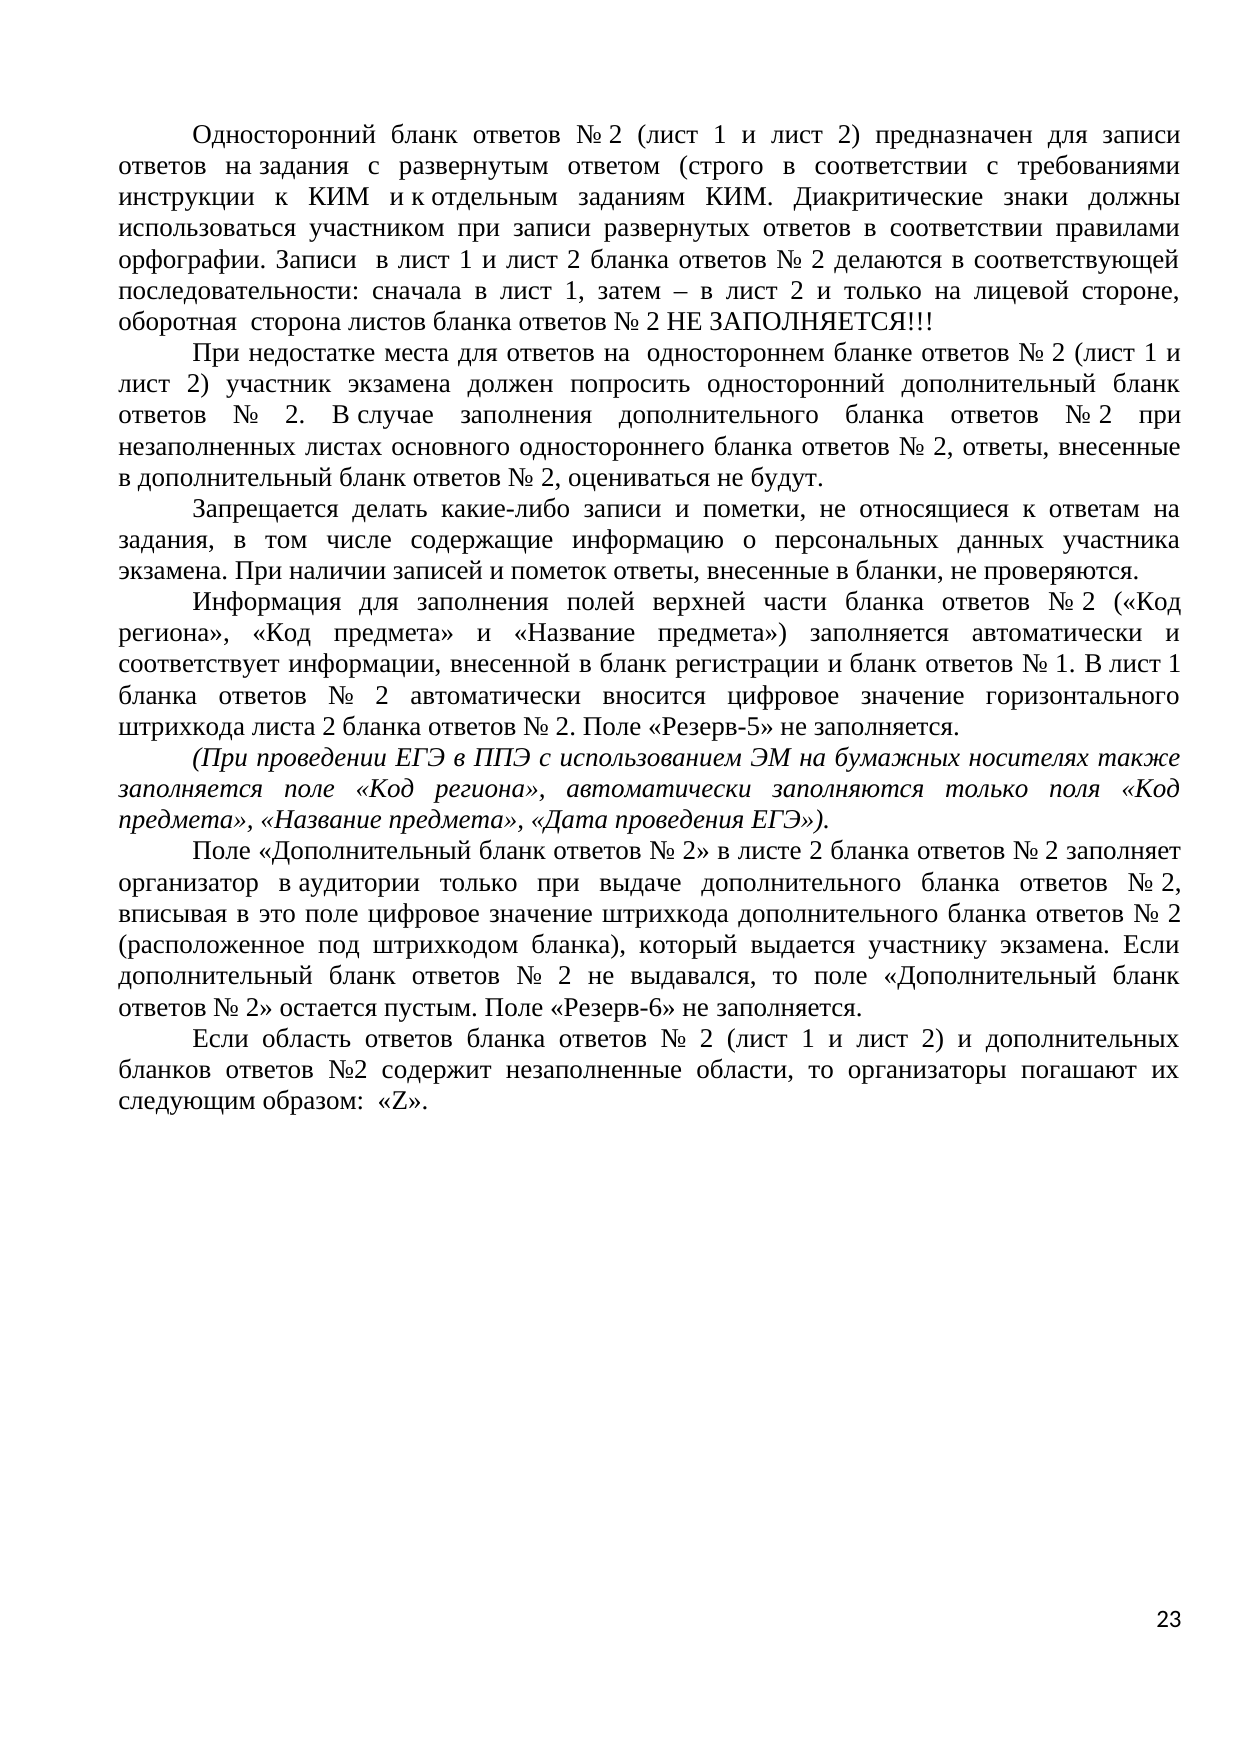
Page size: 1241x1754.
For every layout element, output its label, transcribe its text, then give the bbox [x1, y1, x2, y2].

text Информация для заполнения полей верхней части бланка ответов № 2 («Код региона», «Код предмета» и «Название предмета») заполняется автоматически и соответствует информации, внесенной в бланк регистрации и бланк ответов № 1. В лист 1 бланка ответов № 2 автоматически вносится цифровое значение горизонтального штрихкода листа 2 бланка ответов № 2. Поле «Резерв-5» не заполняется. [118, 585, 1181, 741]
text (При проведении ЕГЭ в ППЭ с использованием ЭМ на бумажных носителях также заполняется поле «Код региона», автоматически заполняются только поля «Код предмета», «Название предмета», «Дата проведения ЕГЭ»). [118, 741, 1181, 834]
text Односторонний бланк ответов № 2 (лист 1 и лист 2) предназначен для записи ответов на задания с развернутым ответом (строго в соответствии с требованиями инструкции к КИМ и к отдельным заданиям КИМ. Диакритические знаки должны использоваться участником при записи развернутых ответов в соответствии правилами орфографии. Записи в лист 1 и лист 2 бланка ответов № 2 делаются в соответствующей последовательности: сначала в лист 1, затем – в лист 2 и только на лицевой стороне, оборотная сторона листов бланка ответов № 2 НЕ ЗАПОЛНЯЕТСЯ!!! [118, 118, 1181, 336]
text Запрещается делать какие-либо записи и пометки, не относящиеся к ответам на задания, в том числе содержащие информацию о персональных данных участника экзамена. При наличии записей и пометок ответы, внесенные в бланки, не проверяются. [118, 492, 1181, 585]
text Поле «Дополнительный бланк ответов № 2» в листе 2 бланка ответов № 2 заполняет организатор в аудитории только при выдаче дополнительного бланка ответов № 2, вписывая в это поле цифровое значение штрихкода дополнительного бланка ответов № 2 (расположенное под штрихкодом бланка), который выдается участнику экзамена. Если дополнительный бланк ответов № 2 не выдавался, то поле «Дополнительный бланк ответов № 2» остается пустым. Поле «Резерв-6» не заполняется. [118, 834, 1181, 1022]
text При недостатке места для ответов на одностороннем бланке ответов № 2 (лист 1 и лист 2) участник экзамена должен попросить односторонний дополнительный бланк ответов № 2. В случае заполнения дополнительного бланка ответов № 2 при незаполненных листах основного одностороннего бланка ответов № 2, ответы, внесенные в дополнительный бланк ответов № 2, оцениваться не будут. [118, 336, 1181, 492]
text Если область ответов бланка ответов № 2 (лист 1 и лист 2) и дополнительных бланков ответов №2 содержит незаполненные области, то организаторы погашают их следующим образом: «Z». [118, 1022, 1181, 1115]
